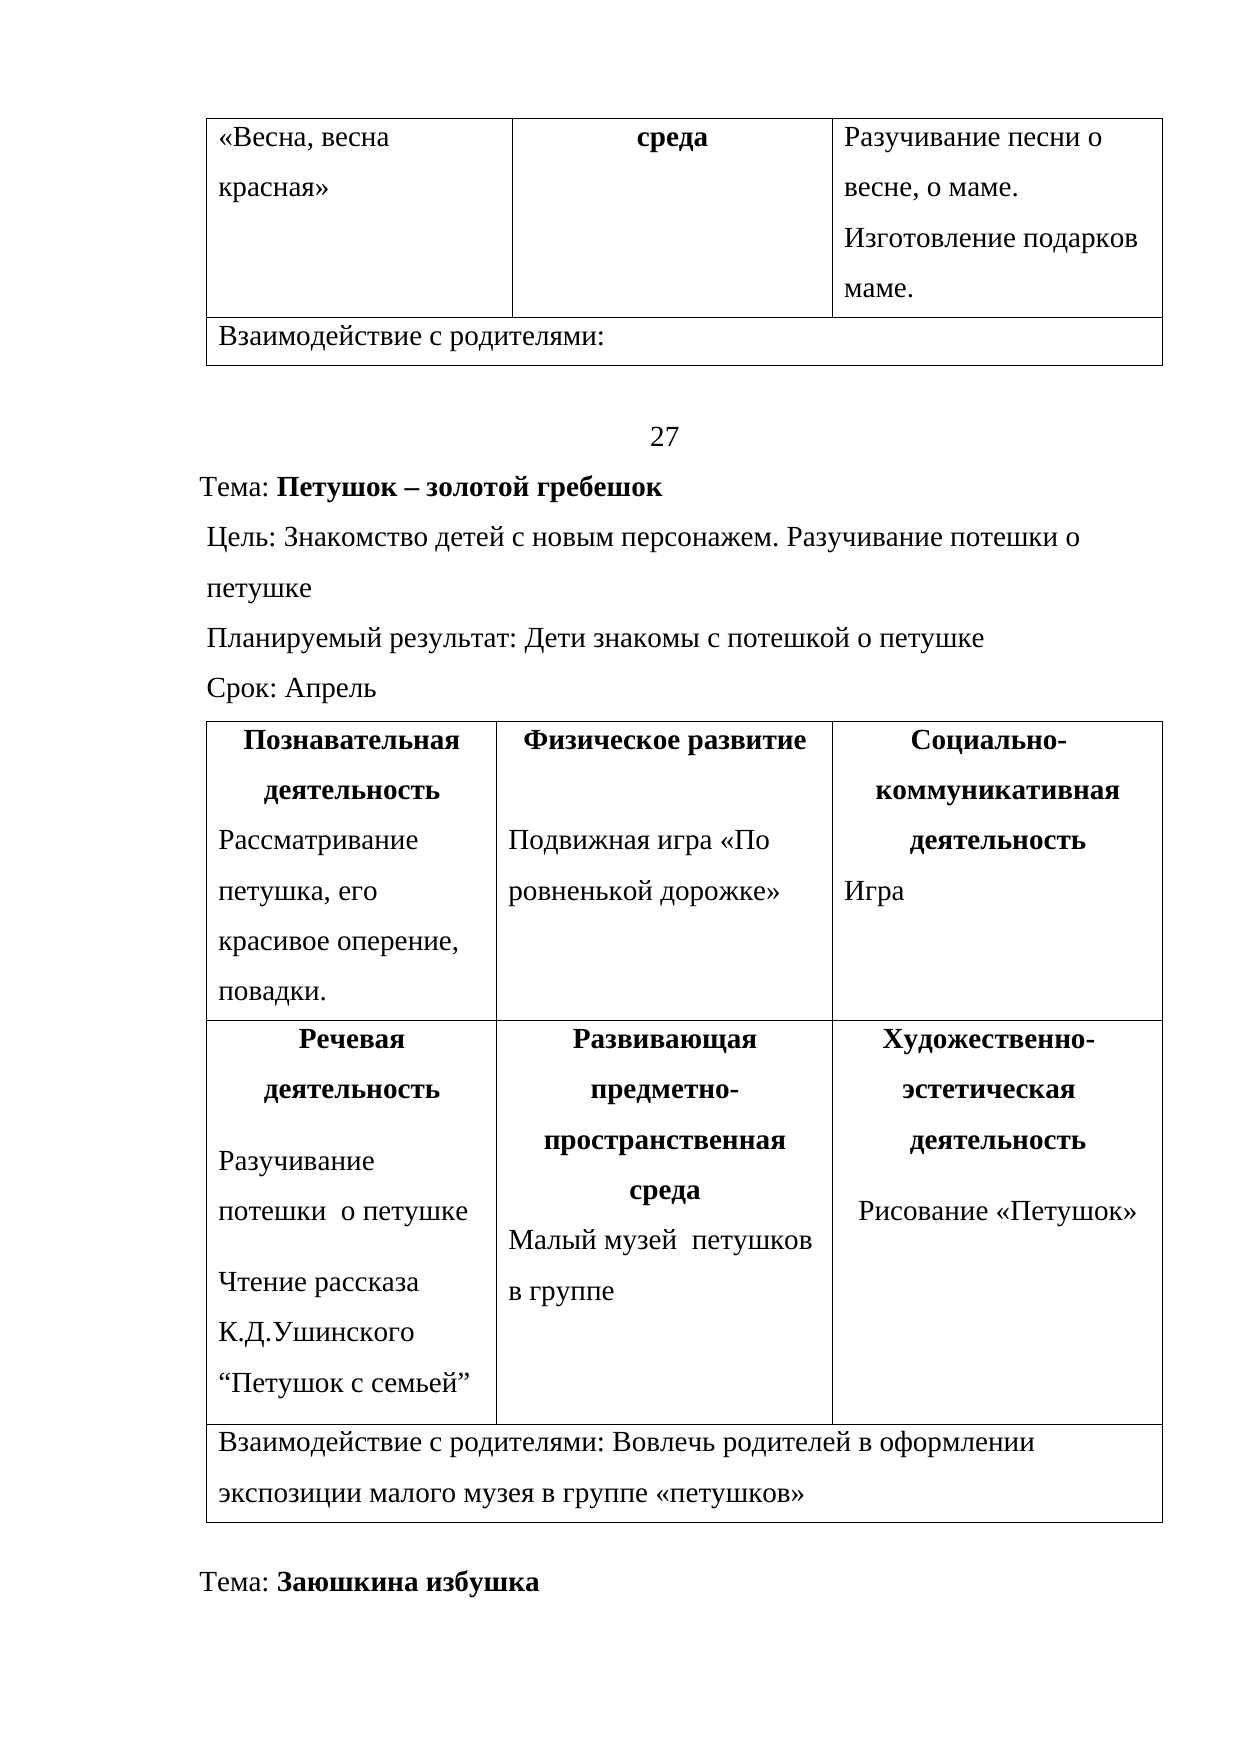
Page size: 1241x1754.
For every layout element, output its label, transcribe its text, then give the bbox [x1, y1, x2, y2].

text Цель: Знакомство детей с новым персонажем. Разучивание потешки о [177, 519, 1152, 553]
text Тема: Петушок – золотой гребешок [177, 469, 1152, 503]
table_header Познавательная деятельность Рассматривание петушка, его красивое оперение, повадки. [207, 722, 496, 1020]
table_cell Художественно- эстетическая деятельность Рисование «Петушок» [833, 1021, 1162, 1423]
table_cell Развивающая предметно-пространственная среда Малый музей петушков в группе [497, 1021, 832, 1423]
table_cell Взаимодействие с родителями: [207, 318, 1162, 364]
table_header Физическое развитие Подвижная игра «По ровненькой дорожке» [497, 722, 832, 1020]
text Планируемый результат: Дети знакомы с потешкой о петушке [177, 620, 1152, 654]
text 27 [177, 419, 1152, 452]
text Срок: Апрель [177, 671, 1152, 704]
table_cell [833, 119, 1162, 317]
table_cell Взаимодействие с родителями: Вовлечь родителей в оформлении экспозиции малого музея в группе «петушков» [207, 1425, 1162, 1522]
table_header Социально- коммуникативная деятельность Игра [833, 722, 1162, 1020]
text петушке [177, 570, 1152, 603]
table_cell Речевая деятельность Разучивание потешки о петушке Чтение рассказа К.Д.Ушинского “Петушок с семьей” [207, 1021, 496, 1423]
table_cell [207, 119, 512, 317]
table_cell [513, 119, 832, 317]
text Тема: Заюшкина избушка [177, 1564, 1152, 1598]
